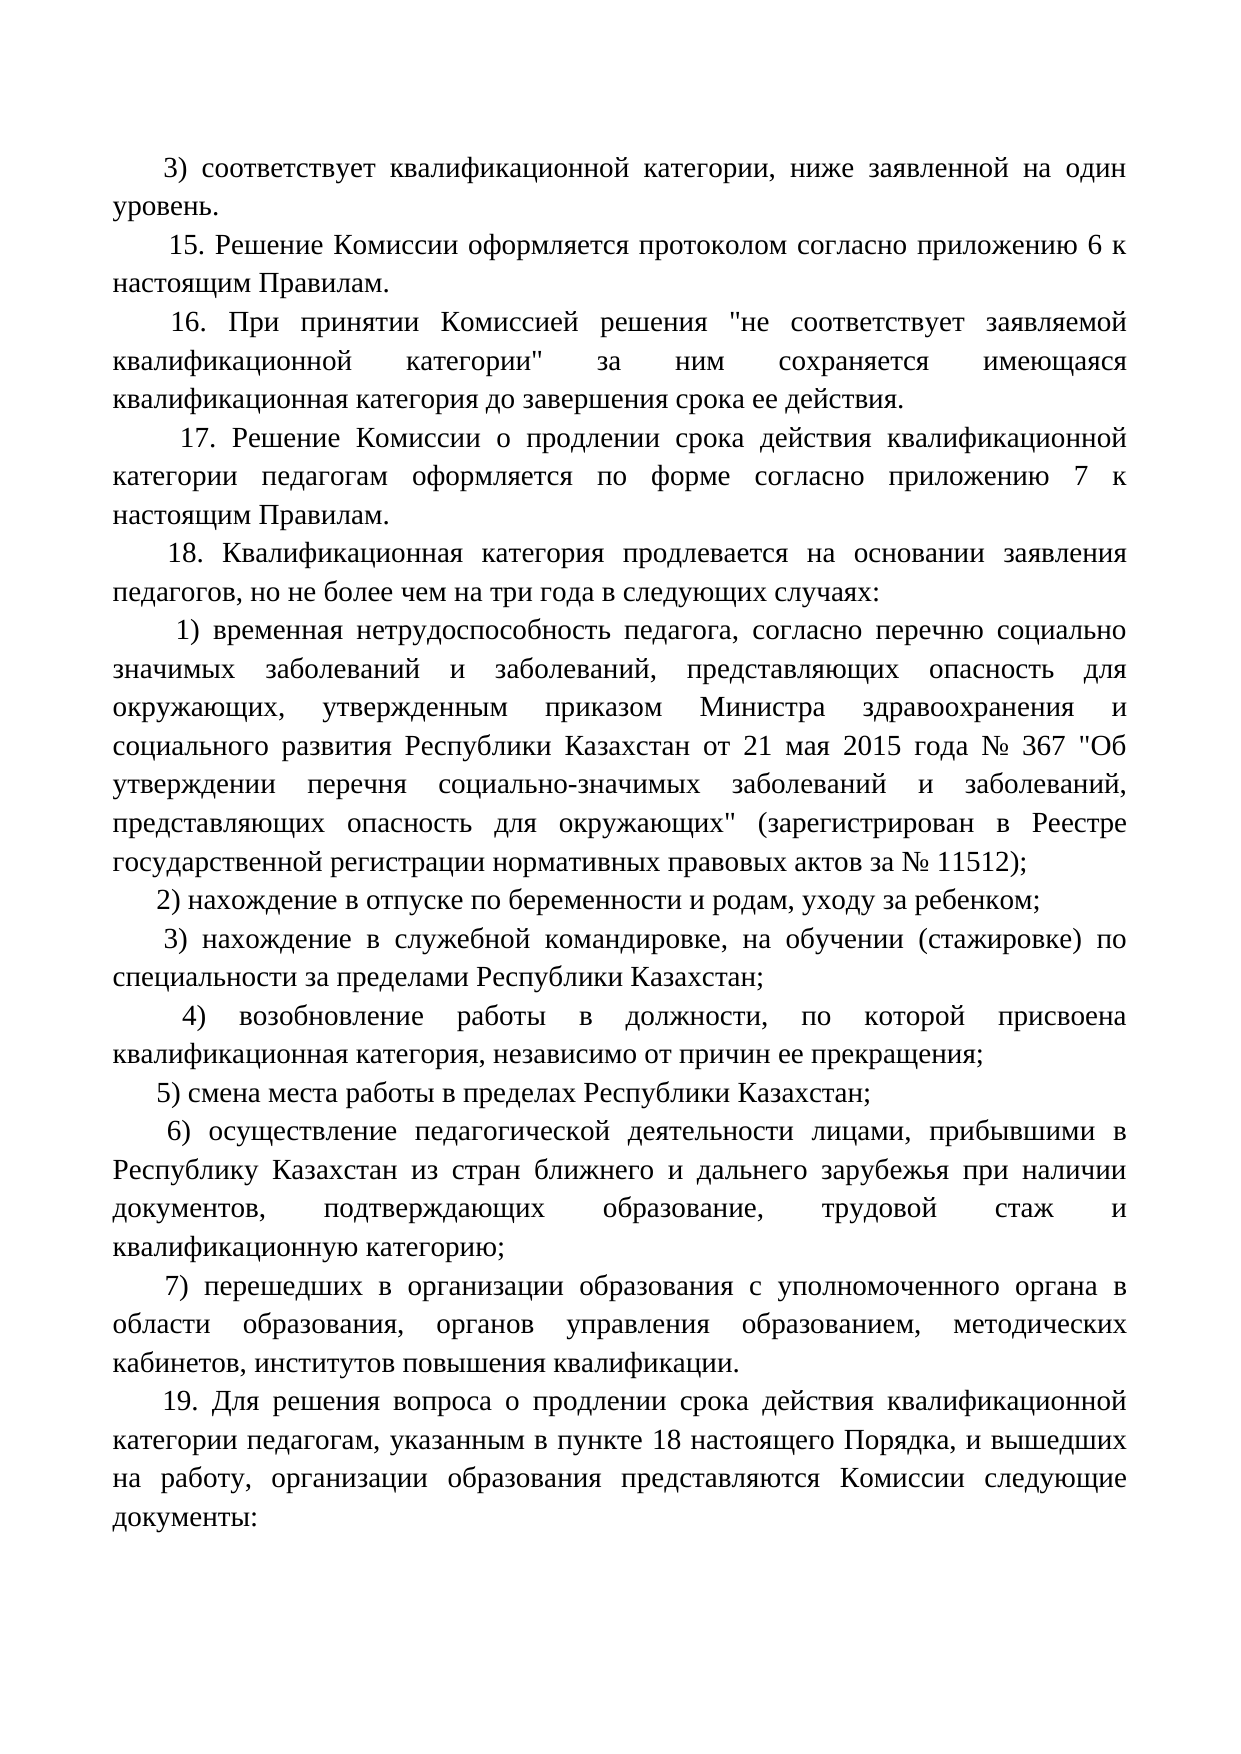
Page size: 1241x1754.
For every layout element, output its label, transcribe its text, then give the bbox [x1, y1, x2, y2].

text 19. Для решения вопроса о продлении срока действия квалификационной категории педагогам, указанным в пункте 18 настоящего Порядка, и вышедших на работу, организации образования представляются Комиссии следующие документы: [112, 1383, 1128, 1532]
text 2) нахождение в отпуске по беременности и родам, уходу за ребенком; [112, 882, 1128, 916]
text 1) временная нетрудоспособность педагога, согласно перечню социально значимых заболеваний и заболеваний, представляющих опасность для окружающих, утвержденным приказом Министра здравоохранения и социального развития Республики Казахстан от 21 мая 2015 года № 367 "Об утверждении перечня социально-значимых заболеваний и заболеваний, представляющих опасность для окружающих" (зарегистрирован в Реестре государственной регистрации нормативных правовых актов за № 11512); [112, 612, 1128, 877]
text 3) нахождение в служебной командировке, на обучении (стажировке) по специальности за пределами Республики Казахстан; [112, 921, 1128, 993]
text 3) соответствует квалификационной категории, ниже заявленной на один уровень. [112, 150, 1128, 222]
text 17. Решение Комиссии о продлении срока действия квалификационной категории педагогам оформляется по форме согласно приложению 7 к настоящим Правилам. [112, 420, 1128, 530]
text 16. При принятии Комиссией решения "не соответствует заявляемой квалификационной категории" за ним сохраняется имеющаяся квалификационная категория до завершения срока ее действия. [112, 304, 1128, 415]
text 5) смена места работы в пределах Республики Казахстан; [112, 1075, 1128, 1108]
text 18. Квалификационная категория продлевается на основании заявления педагогов, но не более чем на три года в следующих случаях: [112, 535, 1128, 607]
text 6) осуществление педагогической деятельности лицами, прибывшими в Республику Казахстан из стран ближнего и дальнего зарубежья при наличии документов, подтверждающих образование, трудовой стаж и квалификационную категорию; [112, 1113, 1128, 1263]
text 7) перешедших в организации образования с уполномоченного органа в области образования, органов управления образованием, методических кабинетов, институтов повышения квалификации. [112, 1268, 1128, 1378]
text 4) возобновление работы в должности, по которой присвоена квалификационная категория, независимо от причин ее прекращения; [112, 998, 1128, 1070]
text 15. Решение Комиссии оформляется протоколом согласно приложению 6 к настоящим Правилам. [112, 227, 1128, 299]
